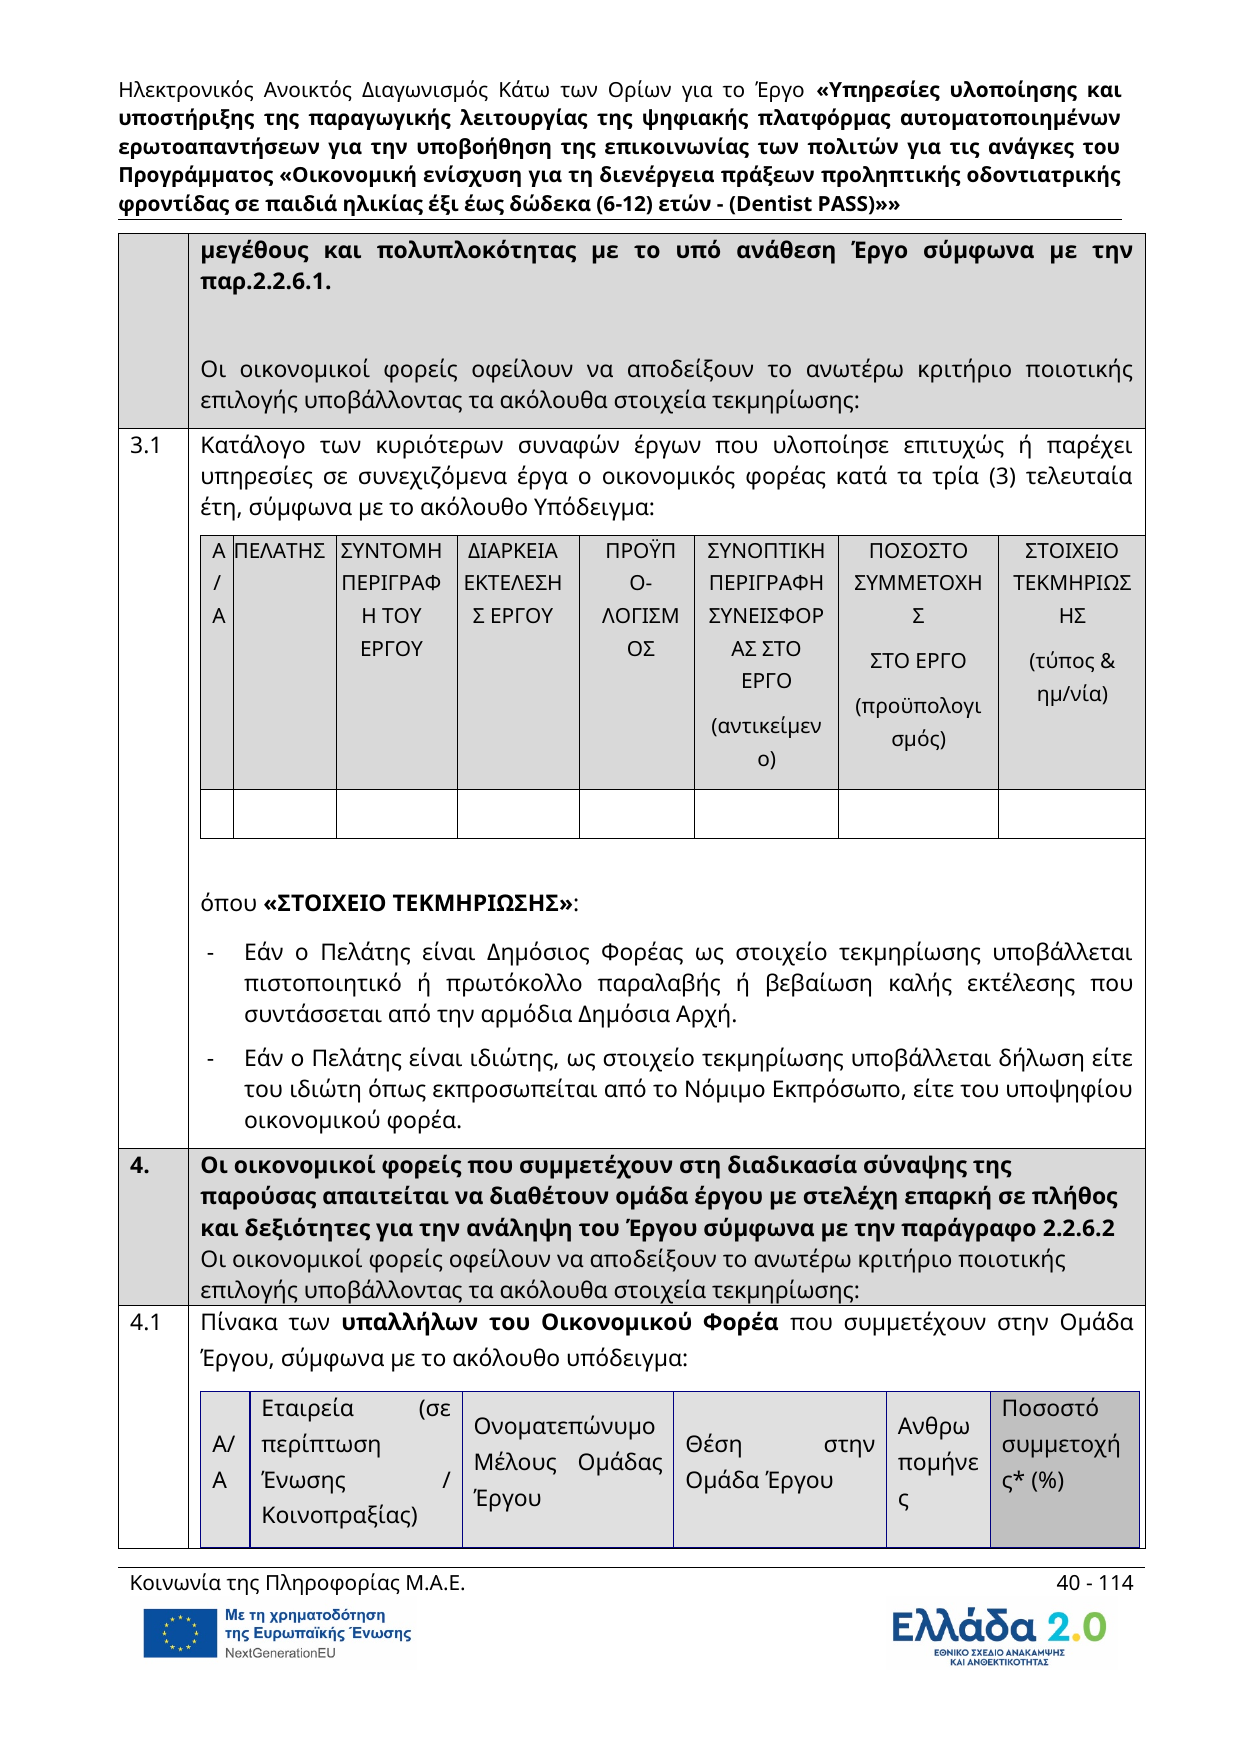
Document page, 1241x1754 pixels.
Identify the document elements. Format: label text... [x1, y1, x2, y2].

table_cell Κατάλογο των κυριότερων συναφών έργων που υλοποίησε επιτυχώς ή παρέχει υπηρεσίες σε συνεχιζόμενα έργα ο οικονομικός φορέας κατά τα τρία (3) τελευταία έτη, σύμφωνα με το ακόλουθο Υπόδειγμα: όπου «ΣΤΟΙΧΕΙΟ ΤΕΚΜΗΡΙΩΣΗΣ»: Εάν ο Πελάτης είναι Δημόσιος Φορέας ως στοιχείο τεκμηρίωσης υποβάλλεται πιστοποιητικό ή πρωτόκολλο παραλαβής ή βεβαίωση καλής εκτέλεσης που συντάσσεται από την αρμόδια Δημόσια Αρχή. Εάν ο Πελάτης είναι ιδιώτης, ως στοιχείο τεκμηρίωσης υποβάλλεται δήλωση είτε του ιδιώτη όπως εκπροσωπείται από το Νόμιμο Εκπρόσωπο, είτε του υποψηφίου οικονομικού φορέα. [189, 429, 1145, 1148]
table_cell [189, 1306, 1145, 1548]
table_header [189, 234, 1145, 428]
table_cell Οι οικονομικοί φορείς που συμμετέχουν στη διαδικασία σύναψης της παρούσας απαιτείται να διαθέτουν ομάδα έργου με στελέχη επαρκή σε πλήθος και δεξιότητες για την ανάληψη του Έργου σύμφωνα με την παράγραφο ‎2.2.6.2 Οι οικονομικοί φορείς οφείλουν να αποδείξουν το ανωτέρω κριτήριο ποιοτικής επιλογής υποβάλλοντας τα ακόλουθα στοιχεία τεκμηρίωσης: [189, 1149, 1145, 1305]
table_cell 4.1 [119, 1306, 188, 1548]
table_header 3 [119, 234, 188, 428]
table_cell 4. [119, 1149, 188, 1305]
table_cell 3.1 [119, 429, 188, 1148]
